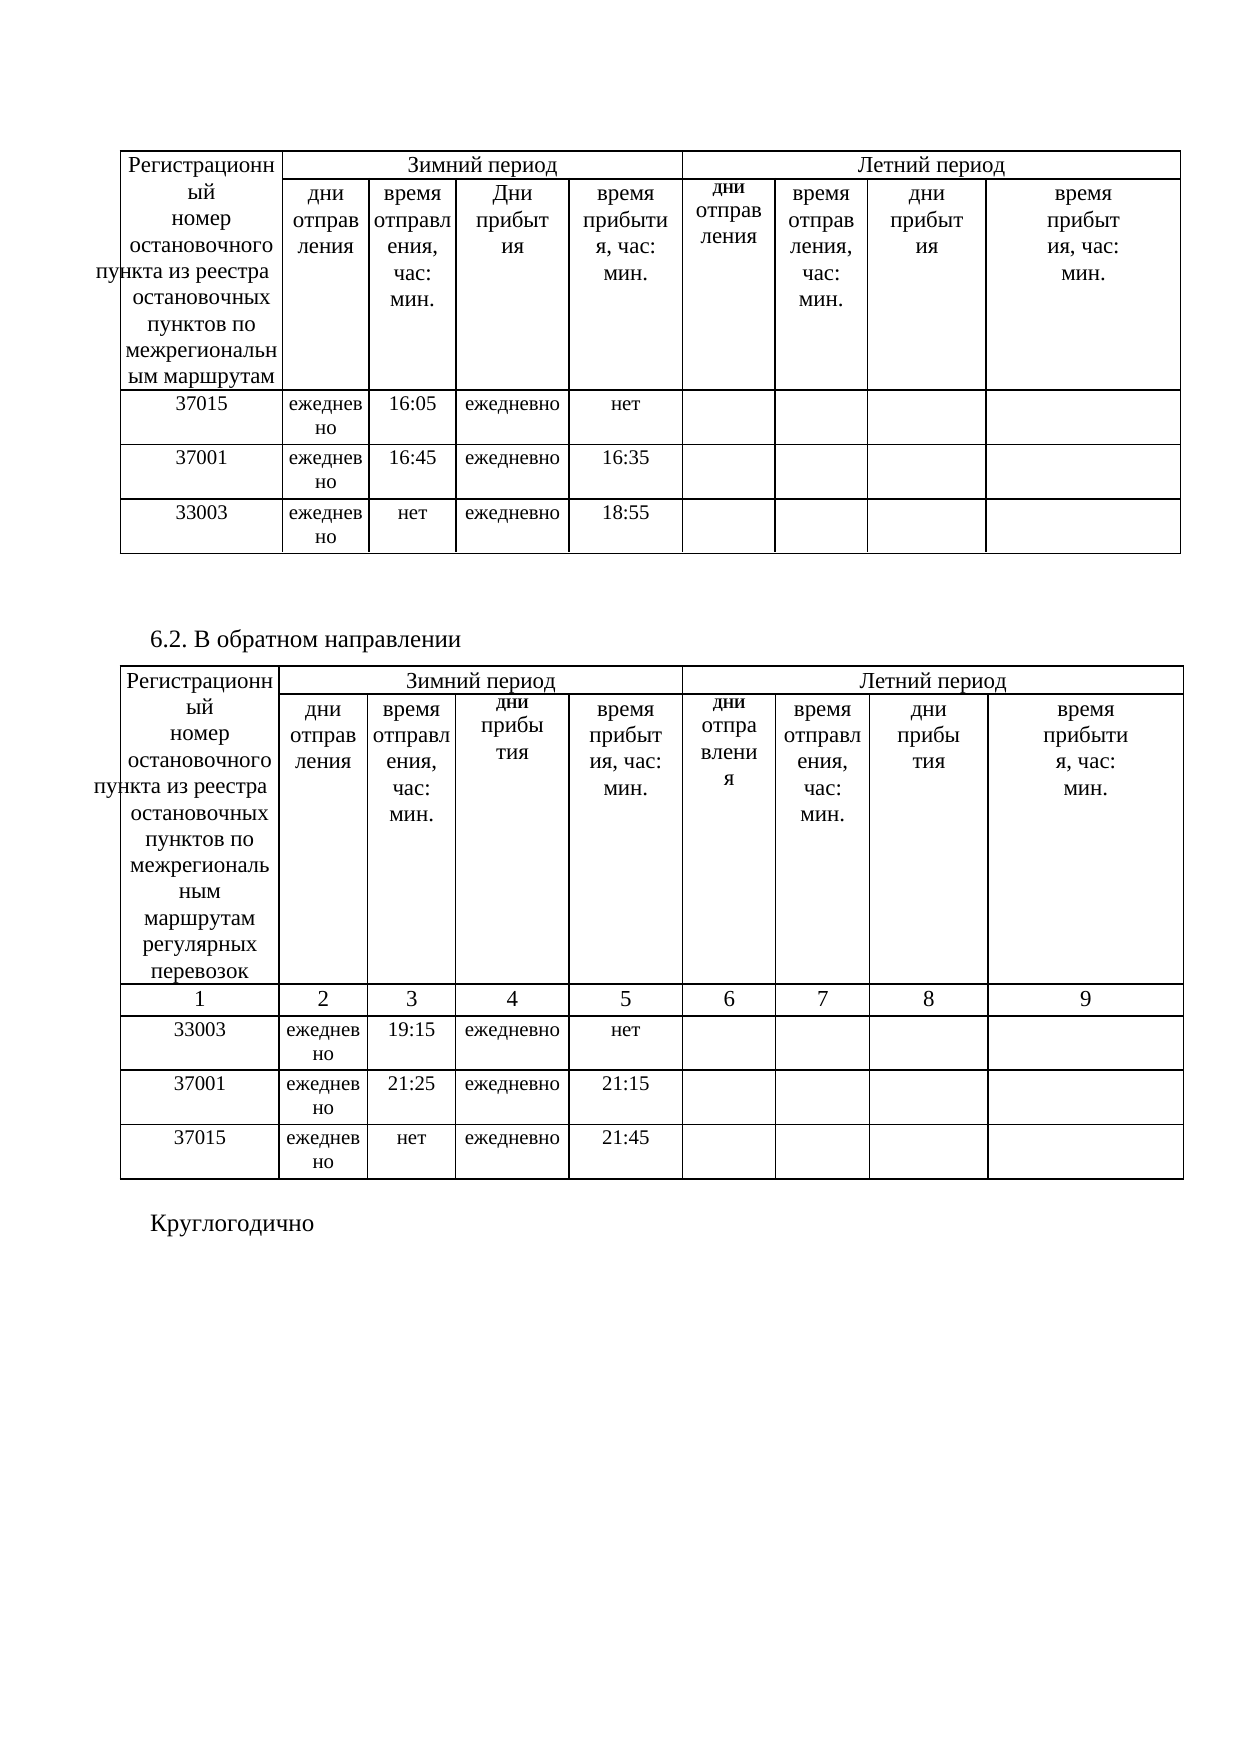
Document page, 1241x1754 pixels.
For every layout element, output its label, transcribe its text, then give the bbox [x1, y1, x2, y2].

table_cell нет [368, 1125, 455, 1178]
table_cell 9 [989, 985, 1183, 1015]
table_cell [776, 1071, 869, 1124]
table_cell 21:15 [570, 1071, 682, 1124]
table_cell 21:45 [570, 1125, 682, 1178]
table_cell [868, 391, 985, 444]
table_cell время отправ ления, час: мин. [776, 180, 867, 389]
table_cell 37015 [121, 391, 282, 444]
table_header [121, 152, 282, 389]
table_cell 33003 [121, 500, 282, 552]
table_cell 2 [280, 985, 367, 1015]
table_cell 19:15 [368, 1017, 455, 1069]
table_cell нет [570, 391, 682, 444]
table_cell 16:35 [570, 445, 682, 498]
table_cell 37001 [121, 445, 282, 498]
table_cell ДНИ прибы тия [456, 695, 568, 983]
table_cell [870, 1125, 987, 1178]
table_cell ежедневно [456, 1125, 568, 1178]
table_cell [683, 391, 774, 444]
table_cell [683, 1017, 775, 1069]
table_cell ежедневно [456, 1071, 568, 1124]
table_cell [683, 500, 774, 552]
table_cell 1 [121, 985, 278, 1015]
table_cell 8 [870, 985, 987, 1015]
table_cell ежедневно [283, 445, 368, 498]
table_cell ежедневно [280, 1071, 367, 1124]
table_cell 16:05 [370, 391, 455, 444]
table_cell [868, 500, 985, 552]
table_cell 16:45 [370, 445, 455, 498]
table_cell [776, 1017, 869, 1069]
table_cell 3 [368, 985, 455, 1015]
table_cell ДНИ отправ ления [683, 180, 774, 389]
table_cell время отправл ения, час: мин. [368, 695, 455, 983]
table_cell [989, 1125, 1183, 1178]
table_cell ДНИ отпра влени я [683, 695, 775, 983]
table_cell ежедневно [280, 1125, 367, 1178]
table_header Регистрационный номер остановочного пункта из реестра остановочных пунктов по межрегиональным маршрутам регулярных перевозок [121, 667, 278, 983]
table_cell 18:55 [570, 500, 682, 552]
table_cell [868, 445, 985, 498]
table_cell [683, 445, 774, 498]
table_cell [776, 445, 867, 498]
table_cell 4 [456, 985, 568, 1015]
table_cell 33003 [121, 1017, 278, 1069]
table_cell дни отправ ления [280, 695, 367, 983]
table_cell ежедневно [283, 500, 368, 552]
table_cell [776, 391, 867, 444]
table_cell ежедневно [457, 445, 568, 498]
table_cell время прибыти я, час: мин. [989, 695, 1183, 983]
table_cell время прибыти я, час: мин. [570, 180, 682, 389]
table_header Летний период [683, 667, 1183, 693]
table_cell дни отправ ления [283, 180, 368, 389]
table_cell Дни прибыт ия [457, 180, 568, 389]
table_header Зимний период [283, 152, 682, 178]
table_cell 21:25 [368, 1071, 455, 1124]
table_cell время отправл ения, час: мин. [370, 180, 455, 389]
table_cell [870, 1071, 987, 1124]
table_cell ежедневно [456, 1017, 568, 1069]
table_cell время прибыт ия, час: мин. [570, 695, 682, 983]
table_cell нет [570, 1017, 682, 1069]
table_cell [987, 391, 1180, 444]
table_header Зимний период [280, 667, 682, 693]
table_cell дни прибы тия [870, 695, 987, 983]
table_cell ежедневно [280, 1017, 367, 1069]
table_cell 37001 [121, 1071, 278, 1124]
table_cell [987, 445, 1180, 498]
table_cell 7 [776, 985, 869, 1015]
text 6.2. В обратном направлении [150, 624, 1090, 653]
table_cell [683, 1071, 775, 1124]
table_cell [776, 500, 867, 552]
table_cell 5 [570, 985, 682, 1015]
table_header Летний период [683, 152, 1180, 178]
table_cell [683, 1125, 775, 1178]
table_cell 6 [683, 985, 775, 1015]
text Круглогодично [150, 1208, 1090, 1237]
table_cell [870, 1017, 987, 1069]
table_cell дни прибыт ия [868, 180, 985, 389]
table_cell ежедневно [457, 391, 568, 444]
table_cell [989, 1071, 1183, 1124]
table_cell ежедневно [457, 500, 568, 552]
table_cell [989, 1017, 1183, 1069]
table_cell [776, 1125, 869, 1178]
table_cell ежедневно [283, 391, 368, 444]
table_cell 37015 [121, 1125, 278, 1178]
table_cell нет [370, 500, 455, 552]
table_cell [987, 500, 1180, 552]
table_cell время отправл ения, час: мин. [776, 695, 869, 983]
table_cell время прибыт ия, час: мин. [987, 180, 1180, 389]
